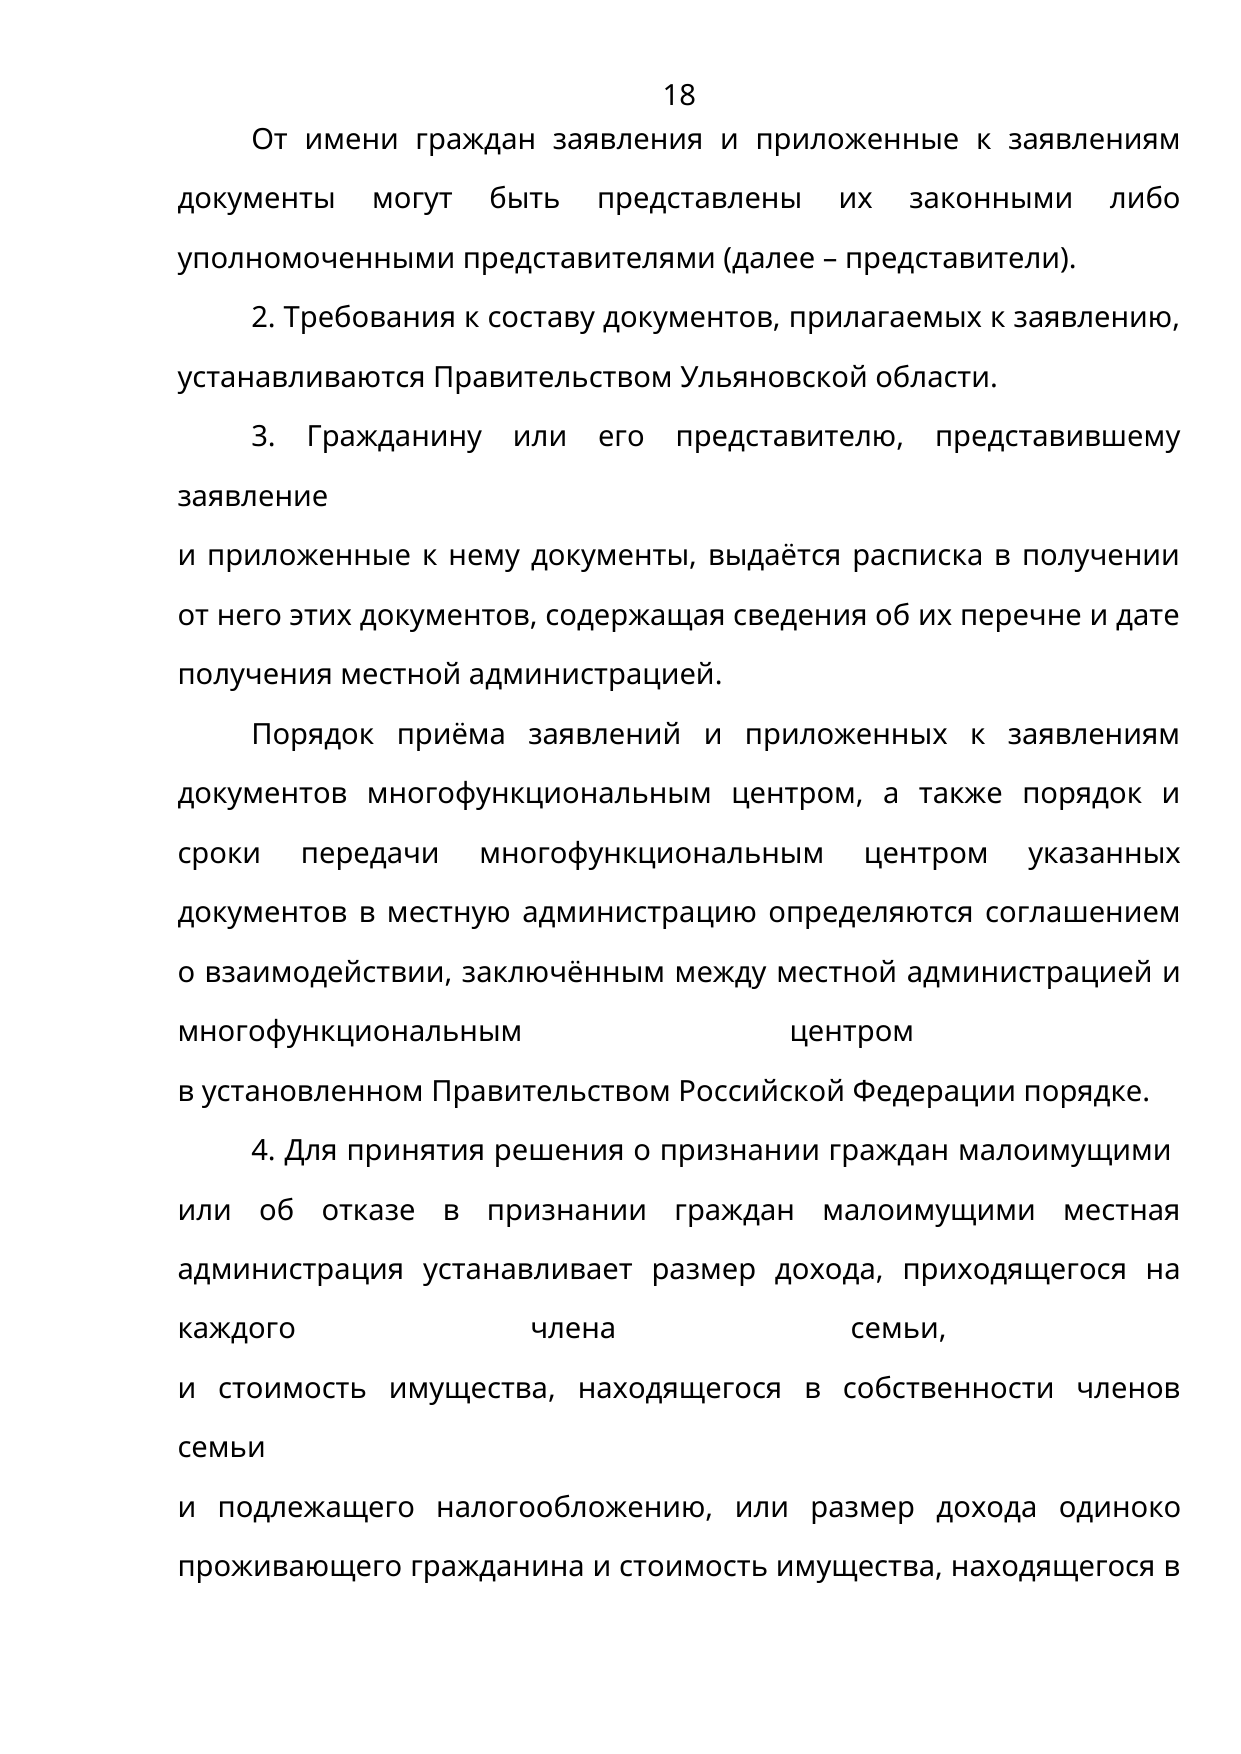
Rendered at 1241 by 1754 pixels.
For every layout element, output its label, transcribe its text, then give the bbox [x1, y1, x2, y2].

text Порядок приёма заявлений и приложенных к заявлениям документов многофункциональным центром, а также порядок и сроки передачи многофункциональным центром указанных документов в местную администрацию определяются соглашением о взаимодействии, заключённым между местной администрацией и многофункциональным центром в установленном Правительством Российской Федерации порядке. [177, 713, 1181, 1109]
text От имени граждан заявления и приложенные к заявлениям документы могут быть представлены их законными либо уполномоченными представителями (далее – представители). [177, 118, 1181, 277]
text 3. Гражданину или его представителю, представившему заявление и приложенные к нему документы, выдаётся расписка в получении от него этих документов, содержащая сведения об их перечне и дате получения местной администрацией. [177, 416, 1181, 693]
text 2. Требования к составу документов, прилагаемых к заявлению, устанавливаются Правительством Ульяновской области. [177, 297, 1181, 396]
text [177, 1129, 1181, 1585]
